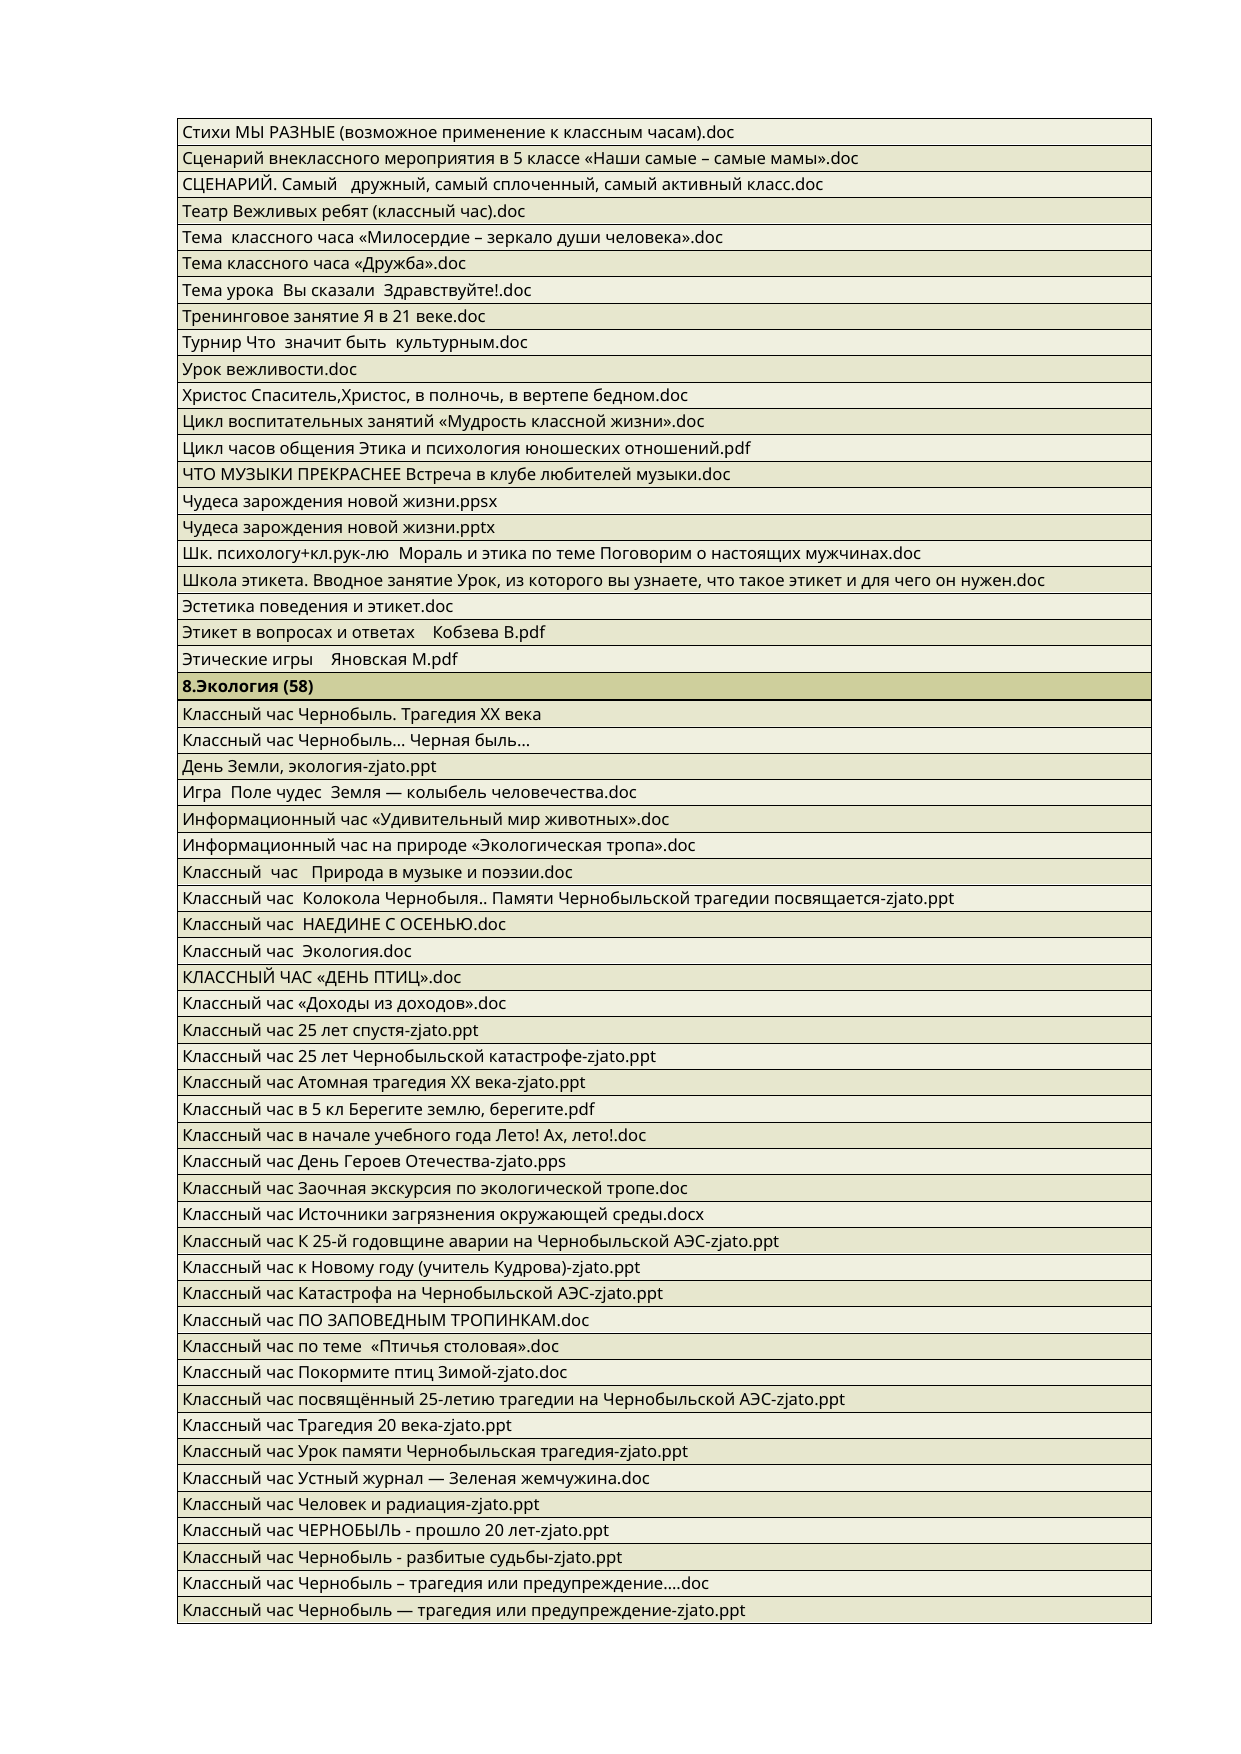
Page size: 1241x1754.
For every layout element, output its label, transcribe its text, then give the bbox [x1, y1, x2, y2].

table_cell Классный час ЧЕРНОБЫЛЬ - прошло 20 лет-zjato.ppt [178, 1518, 1151, 1543]
table_cell Тема урока Вы сказали Здравствуйте!.doc [178, 277, 1151, 303]
table_cell Классный час Устный журнал — Зеленая жемчужина.doc [178, 1465, 1151, 1491]
table_cell Информационный час на природе «Экологическая тропа».doc [178, 833, 1151, 858]
table_cell Классный час К 25-й годовщине аварии на Чернобыльской АЭС-zjato.ppt [178, 1228, 1151, 1253]
table_cell Цикл воспитательных занятий «Мудрость классной жизни».doc [178, 409, 1151, 434]
table_cell Классный час Колокола Чернобыля.. Памяти Чернобыльской трагедии посвящается-zjato.ppt [178, 886, 1151, 911]
table_cell Театр Вежливых ребят (классный час).doc [178, 198, 1151, 223]
table_cell Христос Спаситель,Христос, в полночь, в вертепе бедном.doc [178, 383, 1151, 408]
table_cell Информационный час «Удивительный мир животных».doc [178, 806, 1151, 832]
table_cell Классный час Источники загрязнения окружающей среды.docx [178, 1202, 1151, 1227]
table_cell Классный час Трагедия 20 века-zjato.ppt [178, 1413, 1151, 1438]
table_cell Тема классного часа «Милосердие – зеркало души человека».doc [178, 225, 1151, 250]
table_cell Классный час Чернобыль - разбитые судьбы-zjato.ppt [178, 1544, 1151, 1570]
table_cell Чудеса зарождения новой жизни.ppsx [178, 488, 1151, 513]
table_cell Игра Поле чудес Земля — колыбель человечества.doc [178, 780, 1151, 805]
table_cell Классный час Покормите птиц Зимой-zjato.doc [178, 1360, 1151, 1385]
table_cell Классный час Человек и радиация-zjato.ppt [178, 1492, 1151, 1517]
table_cell Тренинговое занятие Я в 21 веке.doc [178, 304, 1151, 329]
table_cell Классный час Природа в музыке и поэзии.doc [178, 859, 1151, 884]
table_cell Классный час Атомная трагедия XX века-zjato.ppt [178, 1070, 1151, 1095]
table_cell Классный час Чернобыль — трагедия или предупреждение-zjato.ppt [178, 1597, 1151, 1622]
table_cell Чудеса зарождения новой жизни.pptx [178, 515, 1151, 540]
table_cell Тема классного часа «Дружба».doc [178, 251, 1151, 276]
table_cell Стихи МЫ РАЗНЫЕ (возможное применение к классным часам).doc [178, 119, 1151, 144]
table_cell Этикет в вопросах и ответах Кобзева В.pdf [178, 620, 1151, 645]
table_cell Классный час по теме «Птичья столовая».doc [178, 1334, 1151, 1359]
table_cell День Земли, экология-zjato.ppt [178, 754, 1151, 779]
table_cell Классный час в 5 кл Берегите землю, берегите.pdf [178, 1096, 1151, 1122]
table_cell 8.Экология (58) [178, 673, 1151, 699]
table_cell Классный час День Героев Отечества-zjato.pps [178, 1149, 1151, 1174]
table_cell Классный час НАЕДИНЕ С ОСЕНЬЮ.doc [178, 912, 1151, 937]
table_cell Классный час ПО ЗАПОВЕДНЫМ ТРОПИНКАМ.doc [178, 1307, 1151, 1332]
table_cell Урок вежливости.doc [178, 356, 1151, 382]
table_cell Классный час Заочная экскурсия по экологической тропе.doc [178, 1175, 1151, 1201]
table_cell Классный час Урок памяти Чернобыльская трагедия-zjato.ppt [178, 1439, 1151, 1464]
table_cell Классный час «Доходы из доходов».doc [178, 991, 1151, 1016]
table_cell Классный час посвящённый 25-летию трагедии на Чернобыльской АЭС-zjato.ppt [178, 1386, 1151, 1412]
table_cell Этические игры Яновская М.pdf [178, 646, 1151, 672]
table_cell Классный час 25 лет Чернобыльской катастрофе-zjato.ppt [178, 1044, 1151, 1069]
table_cell Сценарий внеклассного мероприятия в 5 классе «Наши самые – самые мамы».doc [178, 146, 1151, 171]
table_cell Эстетика поведения и этикет.doc [178, 594, 1151, 619]
table_cell Школа этикета. Вводное занятие Урок, из которого вы узнаете, что такое этикет и для чего он нужен.doc [178, 567, 1151, 592]
table_cell ЧТО МУЗЫКИ ПРЕКРАСНЕЕ Встреча в клубе любителей музыки.doc [178, 462, 1151, 487]
table_cell Классный час к Новому году (учитель Кудрова)-zjato.ppt [178, 1255, 1151, 1280]
table_cell Турнир Что значит быть культурным.doc [178, 330, 1151, 355]
table_cell СЦЕНАРИЙ. Самый дружный, самый сплоченный, самый активный класс.doc [178, 172, 1151, 197]
table_cell Классный час в начале учебного года Лето! Ах, лето!.doc [178, 1123, 1151, 1148]
table_cell Классный час Чернобыль – трагедия или предупреждение….doc [178, 1571, 1151, 1596]
table_cell Классный час Экология.doc [178, 938, 1151, 963]
table_cell Шк. психологу+кл.рук-лю Мораль и этика по теме Поговорим о настоящих мужчинах.doc [178, 541, 1151, 566]
table_cell КЛАССНЫЙ ЧАС «ДЕНЬ ПТИЦ».doc [178, 965, 1151, 990]
table_cell Классный час Чернобыль… Черная быль… [178, 728, 1151, 753]
table_cell Классный час 25 лет спустя-zjato.ppt [178, 1017, 1151, 1043]
table_cell Классный час Чернобыль. Трагедия ХХ века [178, 701, 1151, 726]
table_cell Классный час Катастрофа на Чернобыльской АЭС-zjato.ppt [178, 1281, 1151, 1306]
table_cell Цикл часов общения Этика и психология юношеских отношений.pdf [178, 435, 1151, 461]
